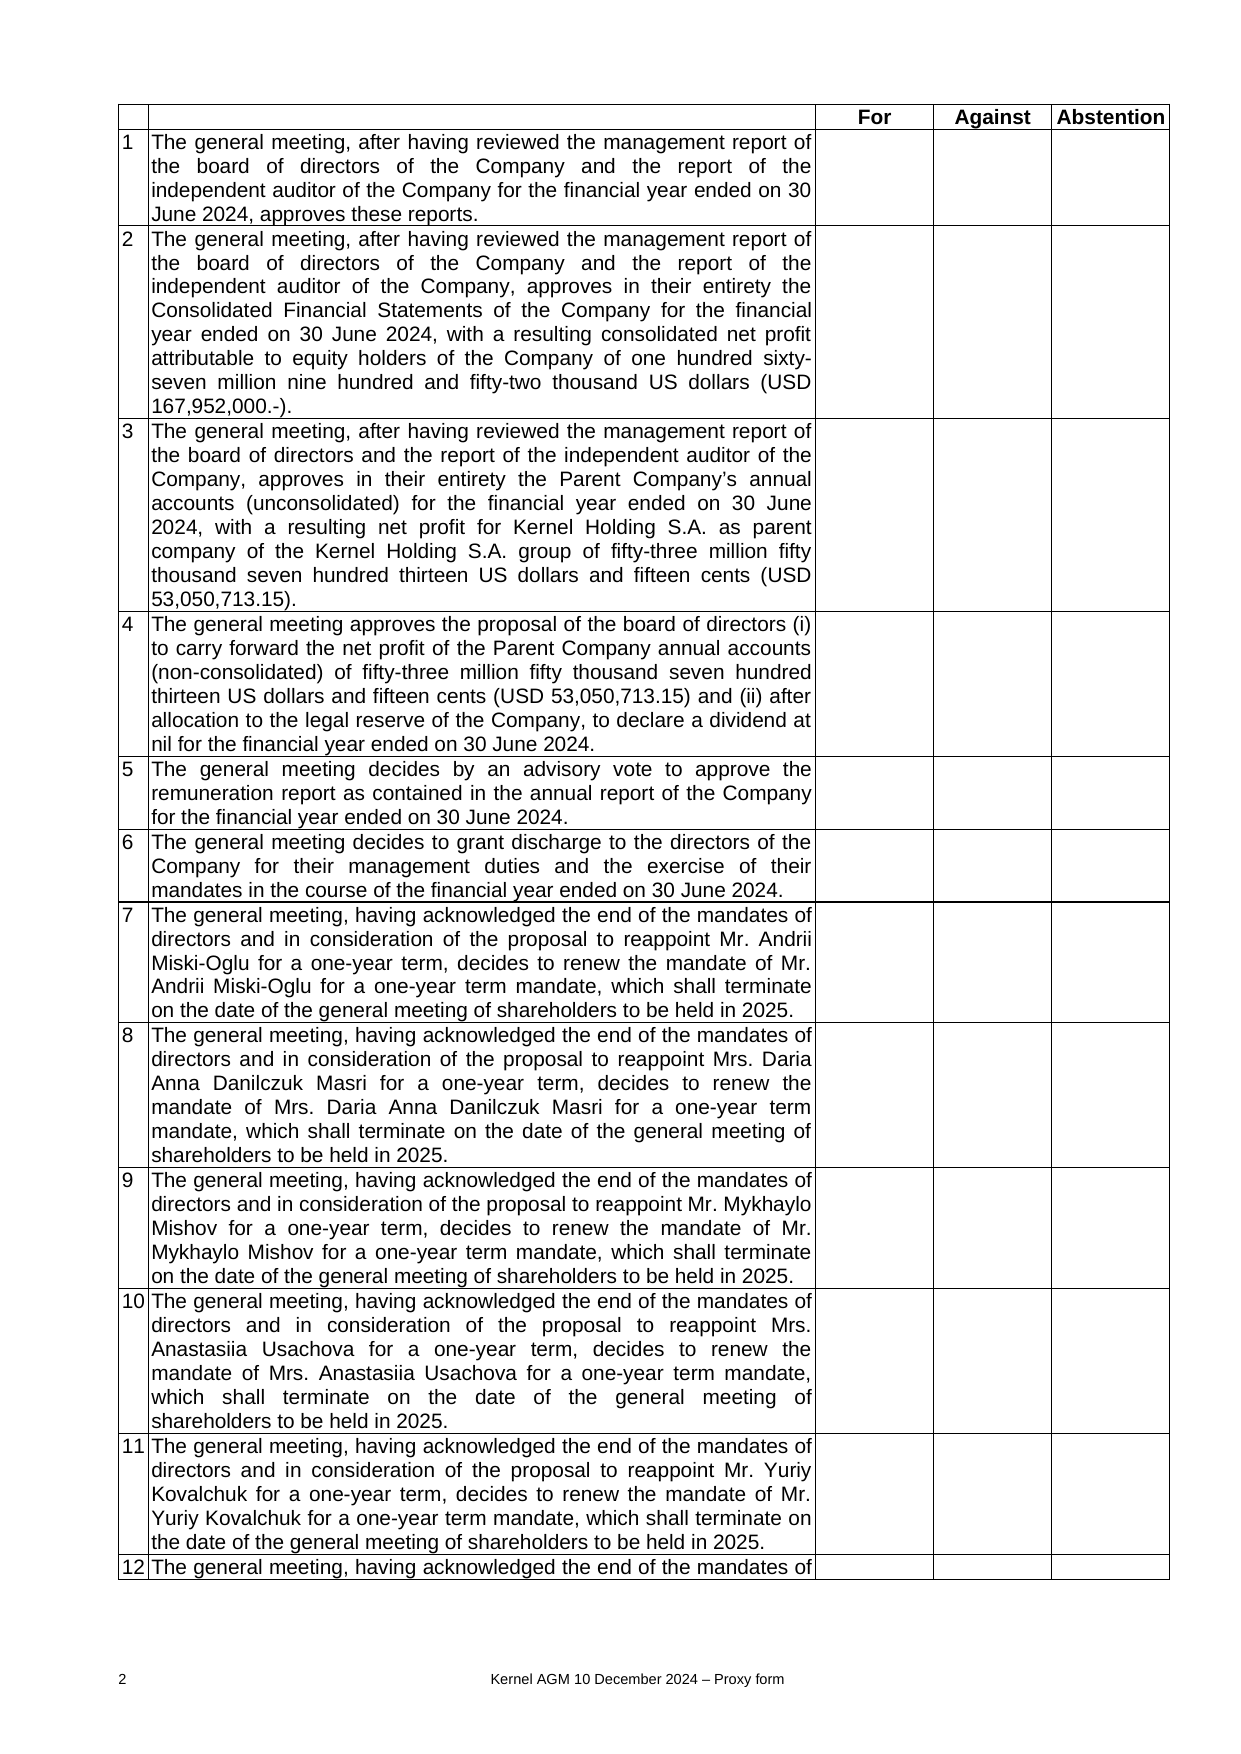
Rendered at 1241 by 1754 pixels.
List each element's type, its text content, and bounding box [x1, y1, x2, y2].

table_cell [934, 830, 1051, 901]
table_cell 2 [119, 226, 148, 418]
table_cell 3 [119, 419, 148, 611]
table_cell [934, 1289, 1051, 1433]
table_cell [1052, 130, 1169, 225]
table_cell [816, 757, 933, 828]
table_cell [934, 1555, 1051, 1578]
table_cell The general meeting decides by an advisory vote to approve the remuneration report as contained in the annual report of the Company for the financial year ended on 30 June 2024. [149, 757, 815, 828]
table_cell The general meeting, having acknowledged the end of the mandates of directors and in consideration of the proposal to reappoint Mr. Andrii Miski-Oglu for a one-year term, decides to renew the mandate of Mr. Andrii Miski-Oglu for a one-year term mandate, which shall terminate on the date of the general meeting of shareholders to be held in 2025. [149, 903, 815, 1022]
table_cell The general meeting, having acknowledged the end of the mandates of directors and in consideration of the proposal to reappoint Mr. Mykhaylo Mishov for a one-year term, decides to renew the mandate of Mr. Mykhaylo Mishov for a one-year term mandate, which shall terminate on the date of the general meeting of shareholders to be held in 2025. [149, 1168, 815, 1288]
table_cell [816, 903, 933, 1022]
table_cell [1052, 226, 1169, 418]
table_cell [934, 903, 1051, 1022]
table_cell 1 [119, 130, 148, 225]
table_cell [1052, 1555, 1169, 1578]
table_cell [149, 1555, 815, 1578]
table_cell 12 [119, 1555, 148, 1578]
table_cell 10 [119, 1289, 148, 1433]
table_cell [1052, 757, 1169, 828]
table_cell [816, 830, 933, 901]
table_cell 9 [119, 1168, 148, 1288]
table_cell 4 [119, 612, 148, 756]
table_cell [816, 1289, 933, 1433]
table_cell The general meeting, having acknowledged the end of the mandates of directors and in consideration of the proposal to reappoint Mrs. Daria Anna Danilczuk Masri for a one-year term, decides to renew the mandate of Mrs. Daria Anna Danilczuk Masri for a one-year term mandate, which shall terminate on the date of the general meeting of shareholders to be held in 2025. [149, 1023, 815, 1167]
table_cell 8 [119, 1023, 148, 1167]
table_cell [1052, 1023, 1169, 1167]
table_cell [1052, 1289, 1169, 1433]
table_header [149, 105, 815, 128]
table_header Abstention [1052, 105, 1169, 128]
table_cell [1052, 419, 1169, 611]
table_cell The general meeting, after having reviewed the management report of the board of directors of the Company and the report of the independent auditor of the Company, approves in their entirety the Consolidated Financial Statements of the Company for the financial year ended on 30 June 2024, with a resulting consolidated net profit attributable to equity holders of the Company of one hundred sixty-seven million nine hundred and fifty-two thousand US dollars (USD 167,952,000.-). [149, 226, 815, 418]
table_cell [934, 419, 1051, 611]
table_cell [934, 612, 1051, 756]
table_cell [1052, 830, 1169, 901]
table_cell [1052, 1168, 1169, 1288]
table_cell The general meeting, having acknowledged the end of the mandates of directors and in consideration of the proposal to reappoint Mrs. Anastasiia Usachova for a one-year term, decides to renew the mandate of Mrs. Anastasiia Usachova for a one-year term mandate, which shall terminate on the date of the general meeting of shareholders to be held in 2025. [149, 1289, 815, 1433]
table_cell [934, 1168, 1051, 1288]
table_cell 5 [119, 757, 148, 828]
table_cell The general meeting, after having reviewed the management report of the board of directors and the report of the independent auditor of the Company, approves in their entirety the Parent Company’s annual accounts (unconsolidated) for the financial year ended on 30 June 2024, with a resulting net profit for Kernel Holding S.A. as parent company of the Kernel Holding S.A. group of fifty-three million fifty thousand seven hundred thirteen US dollars and fifteen cents (USD 53,050,713.15). [149, 419, 815, 611]
table_header Against [934, 105, 1051, 128]
table_cell [816, 419, 933, 611]
table_cell The general meeting approves the proposal of the board of directors (i) to carry forward the net profit of the Parent Company annual accounts (non-consolidated) of fifty-three million fifty thousand seven hundred thirteen US dollars and fifteen cents (USD 53,050,713.15) and (ii) after allocation to the legal reserve of the Company, to declare a dividend at nil for the financial year ended on 30 June 2024. [149, 612, 815, 756]
table_cell [816, 130, 933, 225]
table_cell [934, 1434, 1051, 1553]
table_cell [816, 1434, 933, 1553]
table_cell The general meeting decides to grant discharge to the directors of the Company for their management duties and the exercise of their mandates in the course of the financial year ended on 30 June 2024. [149, 830, 815, 901]
table_cell 11 [119, 1434, 148, 1553]
table_cell [816, 1168, 933, 1288]
table_cell [934, 226, 1051, 418]
table_cell [816, 226, 933, 418]
table_cell [816, 1555, 933, 1578]
table_cell [1052, 1434, 1169, 1553]
table_cell [816, 1023, 933, 1167]
table_cell [934, 757, 1051, 828]
table_cell [934, 130, 1051, 225]
table_header For [816, 105, 933, 128]
table_cell The general meeting, after having reviewed the management report of the board of directors of the Company and the report of the independent auditor of the Company for the financial year ended on 30 June 2024, approves these reports. [149, 130, 815, 225]
table_cell The general meeting, having acknowledged the end of the mandates of directors and in consideration of the proposal to reappoint Mr. Yuriy Kovalchuk for a one-year term, decides to renew the mandate of Mr. Yuriy Kovalchuk for a one-year term mandate, which shall terminate on the date of the general meeting of shareholders to be held in 2025. [149, 1434, 815, 1553]
table_cell [816, 612, 933, 756]
table_header [119, 105, 148, 128]
table_cell [1052, 903, 1169, 1022]
table_cell 7 [119, 903, 148, 1022]
table_cell 6 [119, 830, 148, 901]
table_cell [1052, 612, 1169, 756]
table_cell [934, 1023, 1051, 1167]
